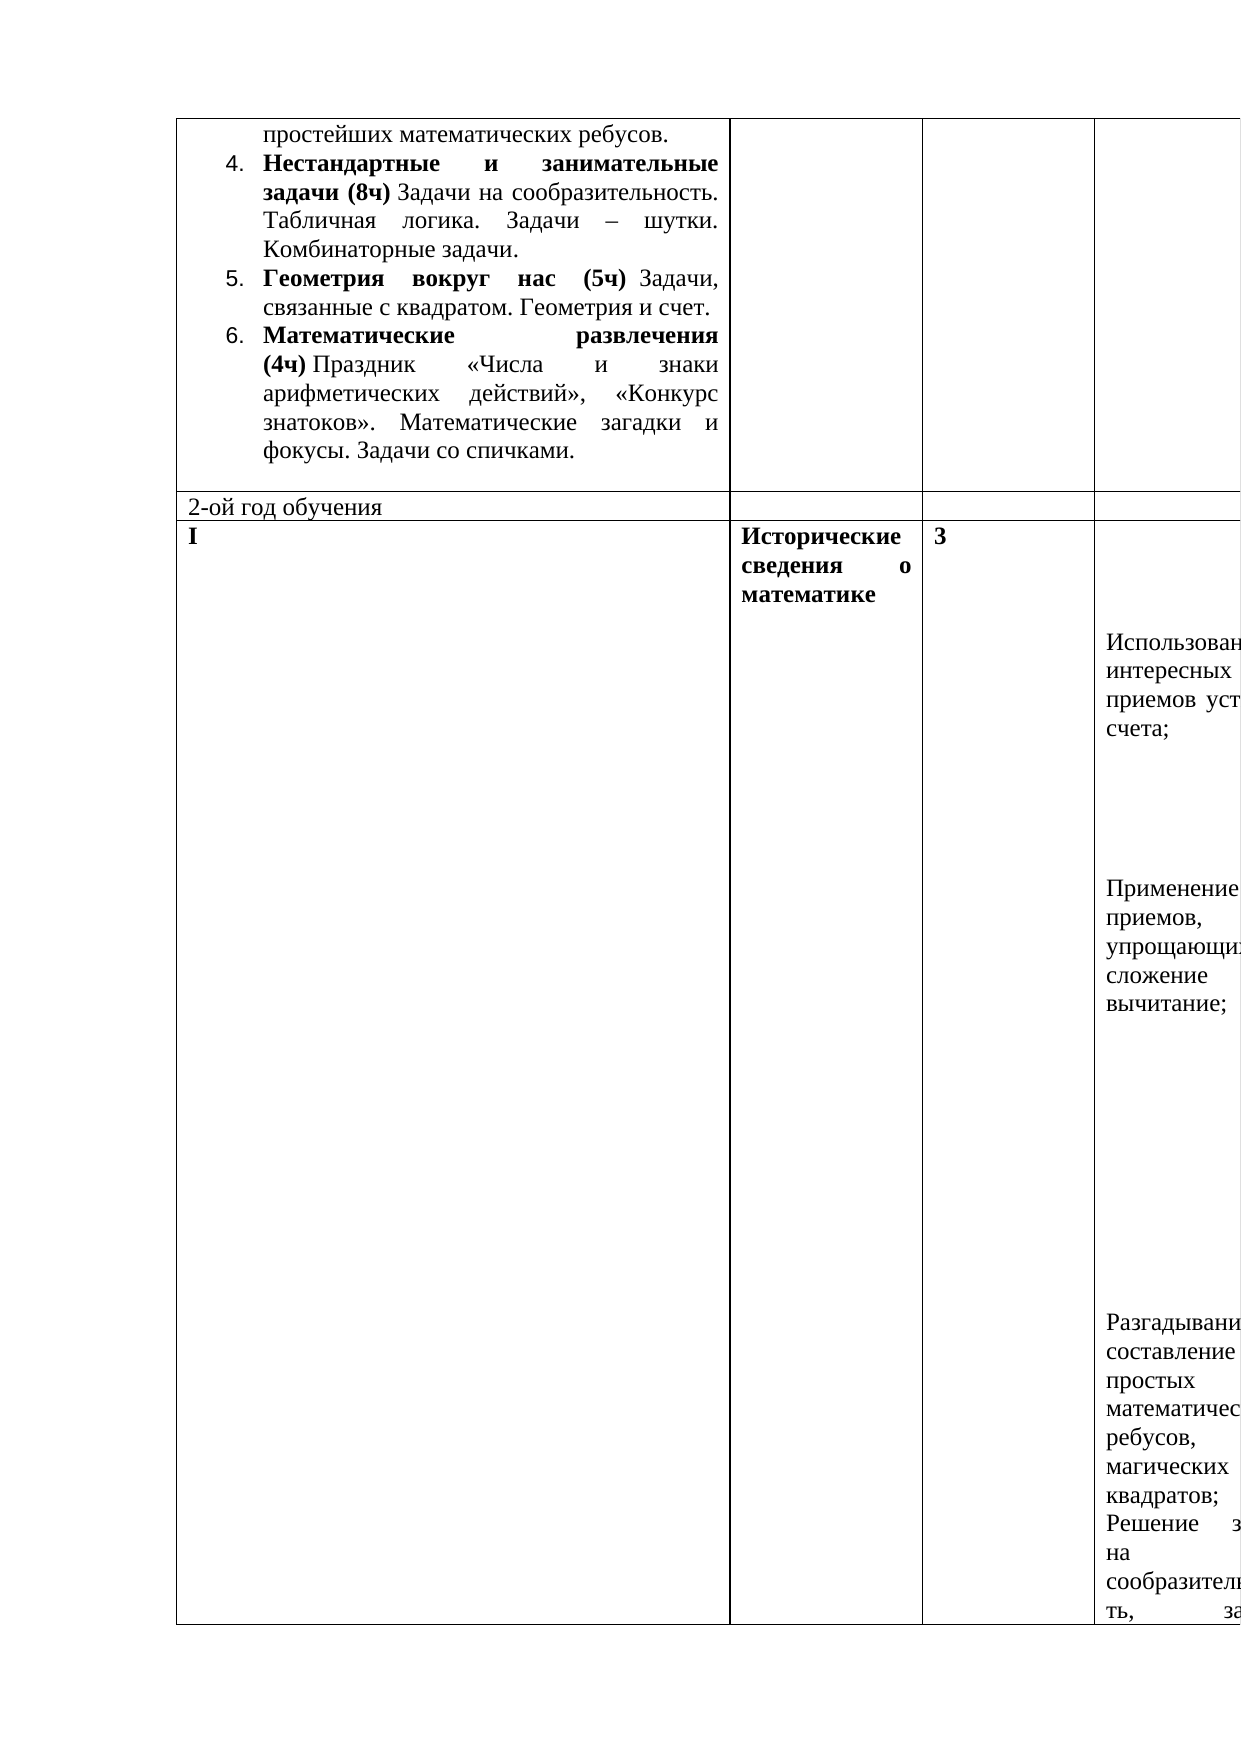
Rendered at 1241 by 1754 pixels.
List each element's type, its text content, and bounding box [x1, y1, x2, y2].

table_cell [923, 492, 1094, 520]
table_cell [1095, 492, 1240, 520]
table_cell I [177, 521, 729, 1623]
table_cell [923, 119, 1094, 491]
table_cell [1095, 119, 1240, 491]
table_cell [731, 119, 922, 491]
table_cell [731, 492, 922, 520]
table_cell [177, 119, 729, 491]
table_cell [731, 521, 922, 1623]
table_cell 3 [923, 521, 1094, 1623]
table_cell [1095, 521, 1240, 1623]
table_cell 2-ой год обучения [177, 492, 729, 520]
